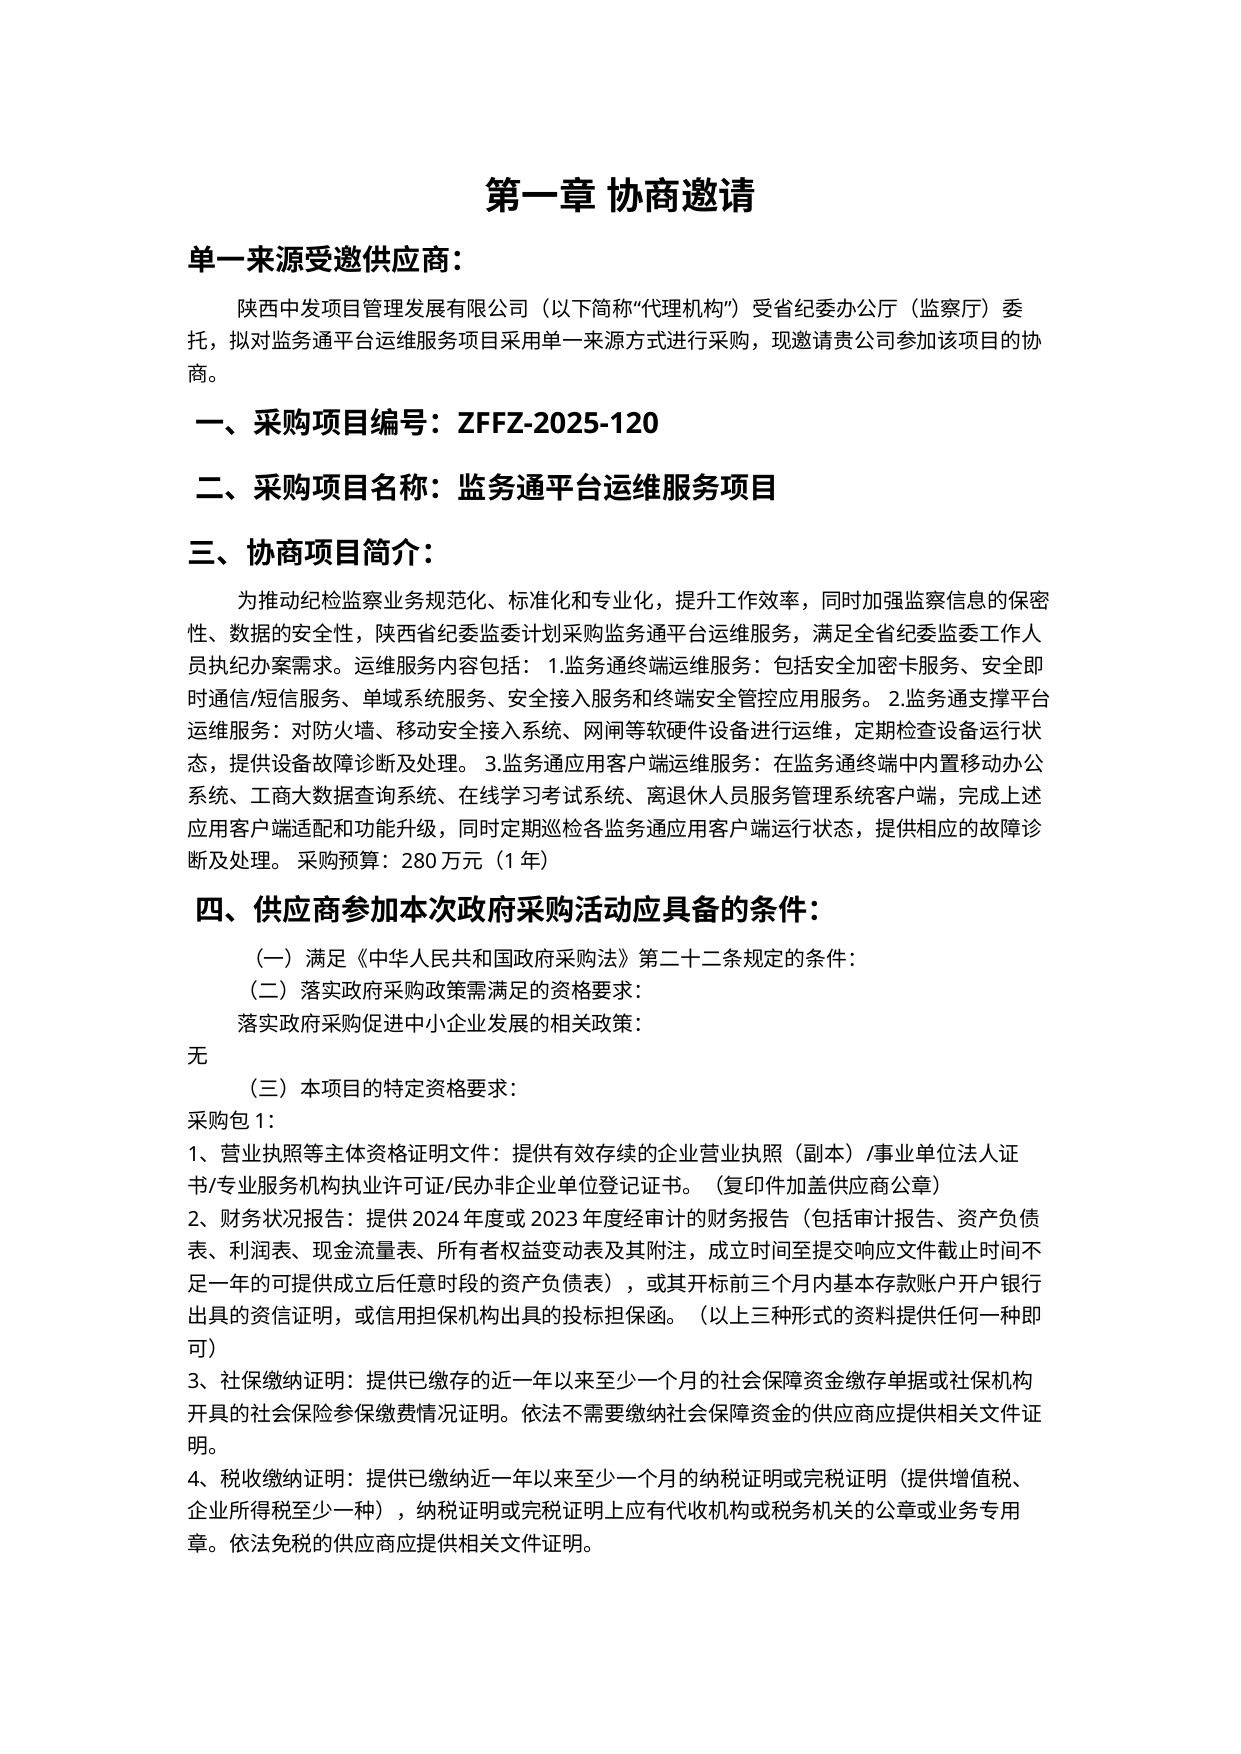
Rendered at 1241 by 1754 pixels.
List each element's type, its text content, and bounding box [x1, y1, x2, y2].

text 第一章 协商邀请 [187, 162, 1053, 227]
text （一）满足《中华人民共和国政府采购法》第二十二条规定的条件： [187, 942, 1053, 974]
text 三、协商项目简介： [187, 519, 1053, 584]
text （三）本项目的特定资格要求： [187, 1072, 1053, 1104]
text 为推动纪检监察业务规范化、标准化和专业化，提升工作效率，同时加强监察信息的保密性、数据的安全性，陕西省纪委监委计划采购监务通平台运维服务，满足全省纪委监委工作人员执纪办案需求。运维服务内容包括： 1.监务通终端运维服务：包括安全加密卡服务、安全即时通信/短信服务、单域系统服务、安全接入服务和终端安全管控应用服务。 2.监务通支撑平台运维服务：对防火墙、移动安全接入系统、网闸等软硬件设备进行运维，定期检查设备运行状态，提供设备故障诊断及处理。 3.监务通应用客户端运维服务：在监务通终端中内置移动办公系统、工商大数据查询系统、在线学习考试系统、离退休人员服务管理系统客户端，完成上述应用客户端适配和功能升级，同时定期巡检各监务通应用客户端运行状态，提供相应的故障诊断及处理。 采购预算：280万元（1年） [187, 584, 1053, 877]
text 一、采购项目编号：ZFFZ-2025-120 [187, 389, 1053, 454]
text 单一来源受邀供应商： [187, 227, 1053, 292]
text 4、税收缴纳证明：提供已缴纳近一年以来至少一个月的纳税证明或完税证明（提供增值税、企业所得税至少一种），纳税证明或完税证明上应有代收机构或税务机关的公章或业务专用章。依法免税的供应商应提供相关文件证明。 [187, 1462, 1053, 1559]
text 陕西中发项目管理发展有限公司（以下简称“代理机构”）受省纪委办公厅（监察厅）委托，拟对监务通平台运维服务项目采用单一来源方式进行采购，现邀请贵公司参加该项目的协商。 [187, 292, 1053, 389]
text 无 [187, 1039, 1053, 1072]
text 四、供应商参加本次政府采购活动应具备的条件： [187, 877, 1053, 942]
text 3、社保缴纳证明：提供已缴存的近一年以来至少一个月的社会保障资金缴存单据或社保机构开具的社会保险参保缴费情况证明。依法不需要缴纳社会保障资金的供应商应提供相关文件证明。 [187, 1364, 1053, 1462]
text 采购包1： [187, 1104, 1053, 1137]
text （二）落实政府采购政策需满足的资格要求： [187, 974, 1053, 1007]
text 落实政府采购促进中小企业发展的相关政策： [187, 1007, 1053, 1039]
text 1、营业执照等主体资格证明文件：提供有效存续的企业营业执照（副本）/事业单位法人证书/专业服务机构执业许可证/民办非企业单位登记证书。（复印件加盖供应商公章） [187, 1137, 1053, 1202]
text 2、财务状况报告：提供2024年度或2023年度经审计的财务报告（包括审计报告、资产负债表、利润表、现金流量表、所有者权益变动表及其附注，成立时间至提交响应文件截止时间不足一年的可提供成立后任意时段的资产负债表），或其开标前三个月内基本存款账户开户银行出具的资信证明，或信用担保机构出具的投标担保函。（以上三种形式的资料提供任何一种即可） [187, 1202, 1053, 1364]
text 二、采购项目名称：监务通平台运维服务项目 [187, 454, 1053, 519]
